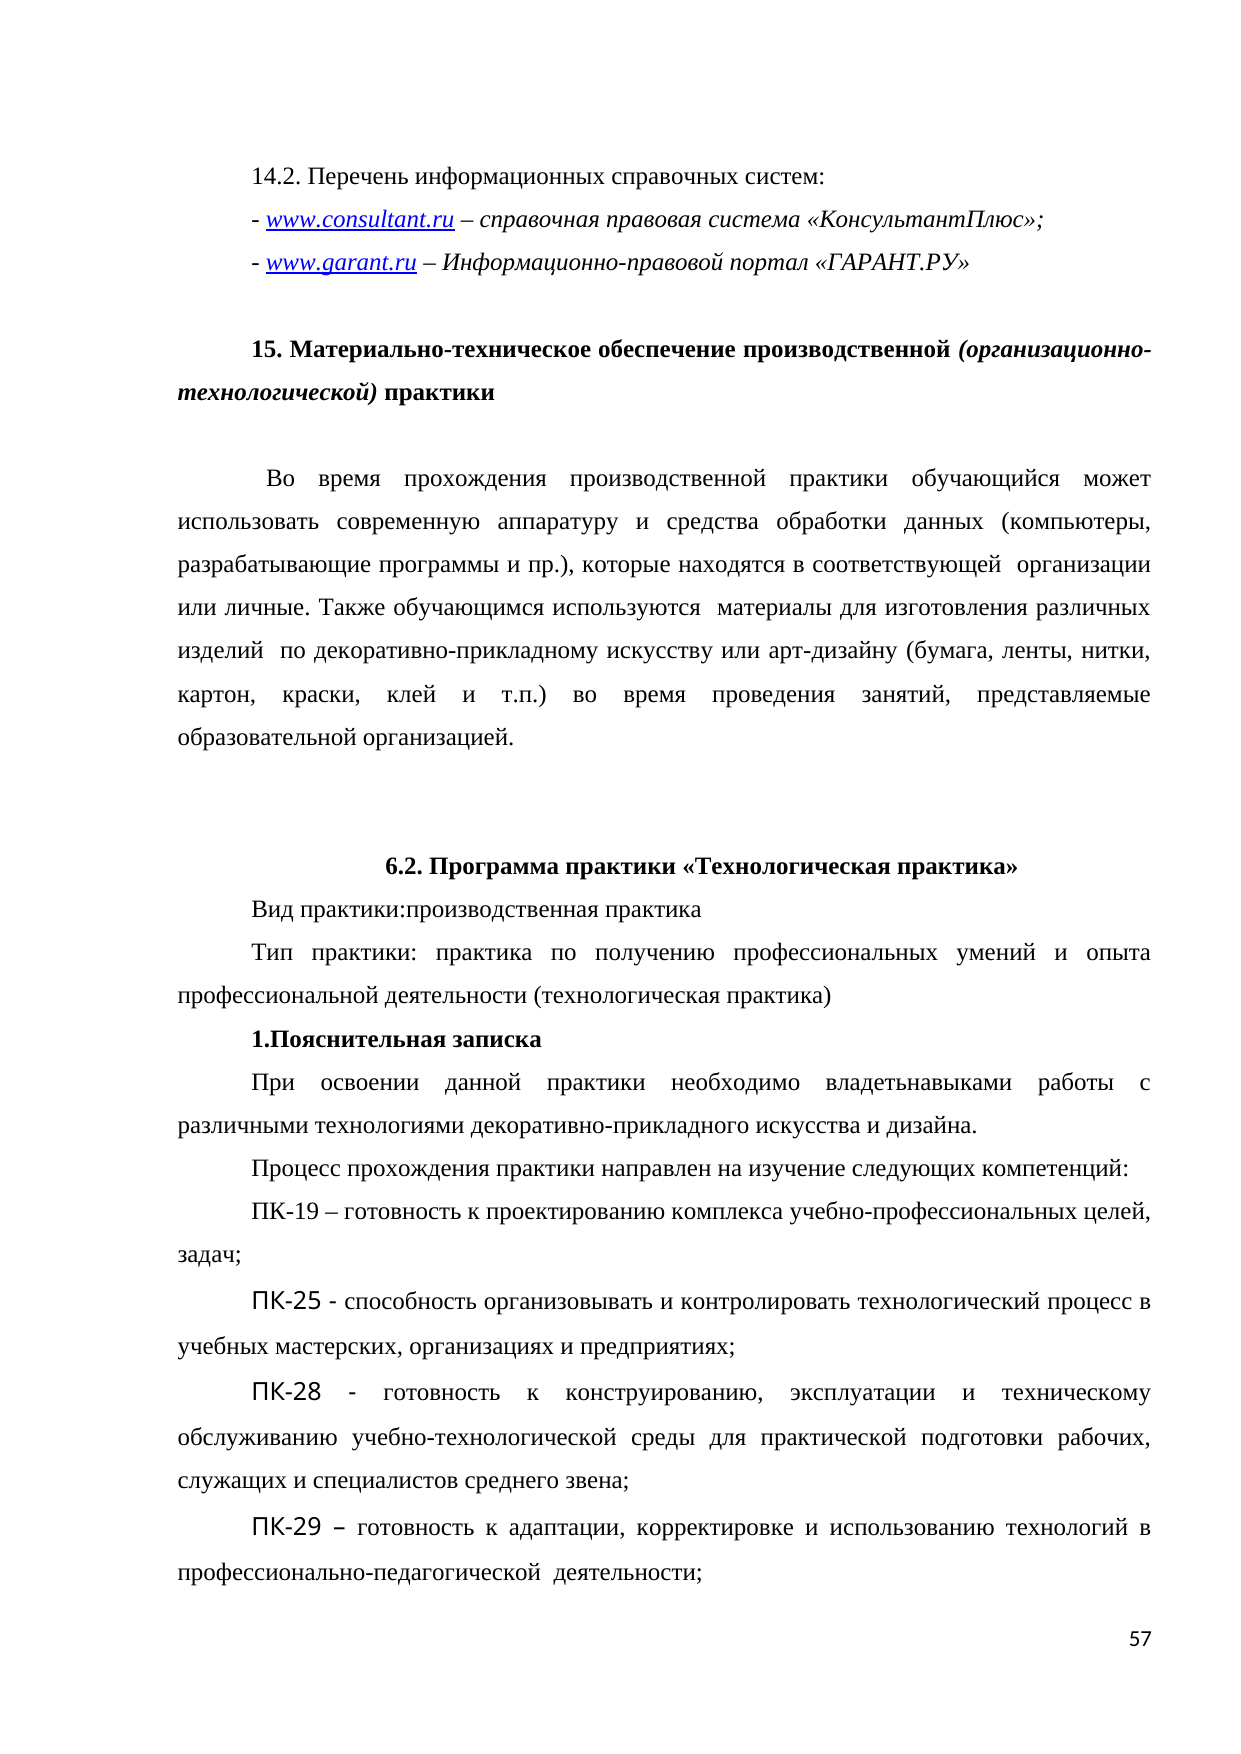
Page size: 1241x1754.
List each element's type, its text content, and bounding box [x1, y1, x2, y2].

text - www.consultant.ru – справочная правовая система «КонсультантПлюс»; [177, 204, 1152, 233]
text - www.garant.ru – Информационно-правовой портал «ГАРАНТ.РУ» [177, 247, 1152, 276]
text ПК-28 - готовность к конструированию, эксплуатации и техническому обслуживанию учебно-технологической среды для практической подготовки рабочих, служащих и специалистов среднего звена; [177, 1374, 1152, 1494]
text Вид практики:производственная практика [177, 894, 1152, 923]
text Процесс прохождения практики направлен на изучение следующих компетенций: [177, 1153, 1152, 1182]
text ПК-19 – готовность к проектированию комплекса учебно-профессиональных целей, задач; [177, 1196, 1152, 1268]
text 14.2. Перечень информационных справочных систем: [177, 161, 1152, 190]
text 15. Материально-техническое обеспечение производственной (организационно-технологической) практики [177, 334, 1152, 406]
text Во время прохождения производственной практики обучающийся может использовать современную аппаратуру и средства обработки данных (компьютеры, разрабатывающие программы и пр.), которые находятся в соответствующей организации или личные. Также обучающимся используются материалы для изготовления различных изделий по декоративно-прикладному искусству или арт-дизайну (бумага, ленты, нитки, картон, краски, клей и т.п.) во время проведения занятий, представляемые образовательной организацией. [177, 463, 1152, 751]
text 6.2. Программа практики «Технологическая практика» [252, 851, 1152, 880]
text ПК-25 - способность организовывать и контролировать технологический процесс в учебных мастерских, организациях и предприятиях; [177, 1282, 1152, 1360]
text Тип практики: практика по получению профессиональных умений и опыта профессиональной деятельности (технологическая практика) [177, 937, 1152, 1009]
text 1.Пояснительная записка [251, 1024, 1152, 1052]
text При освоении данной практики необходимо владетьнавыками работы с различными технологиями декоративно-прикладного искусства и дизайна. [177, 1067, 1152, 1139]
text ПК-29 – готовность к адаптации, корректировке и использованию технологий в профессионально-педагогической деятельности; [177, 1509, 1152, 1586]
